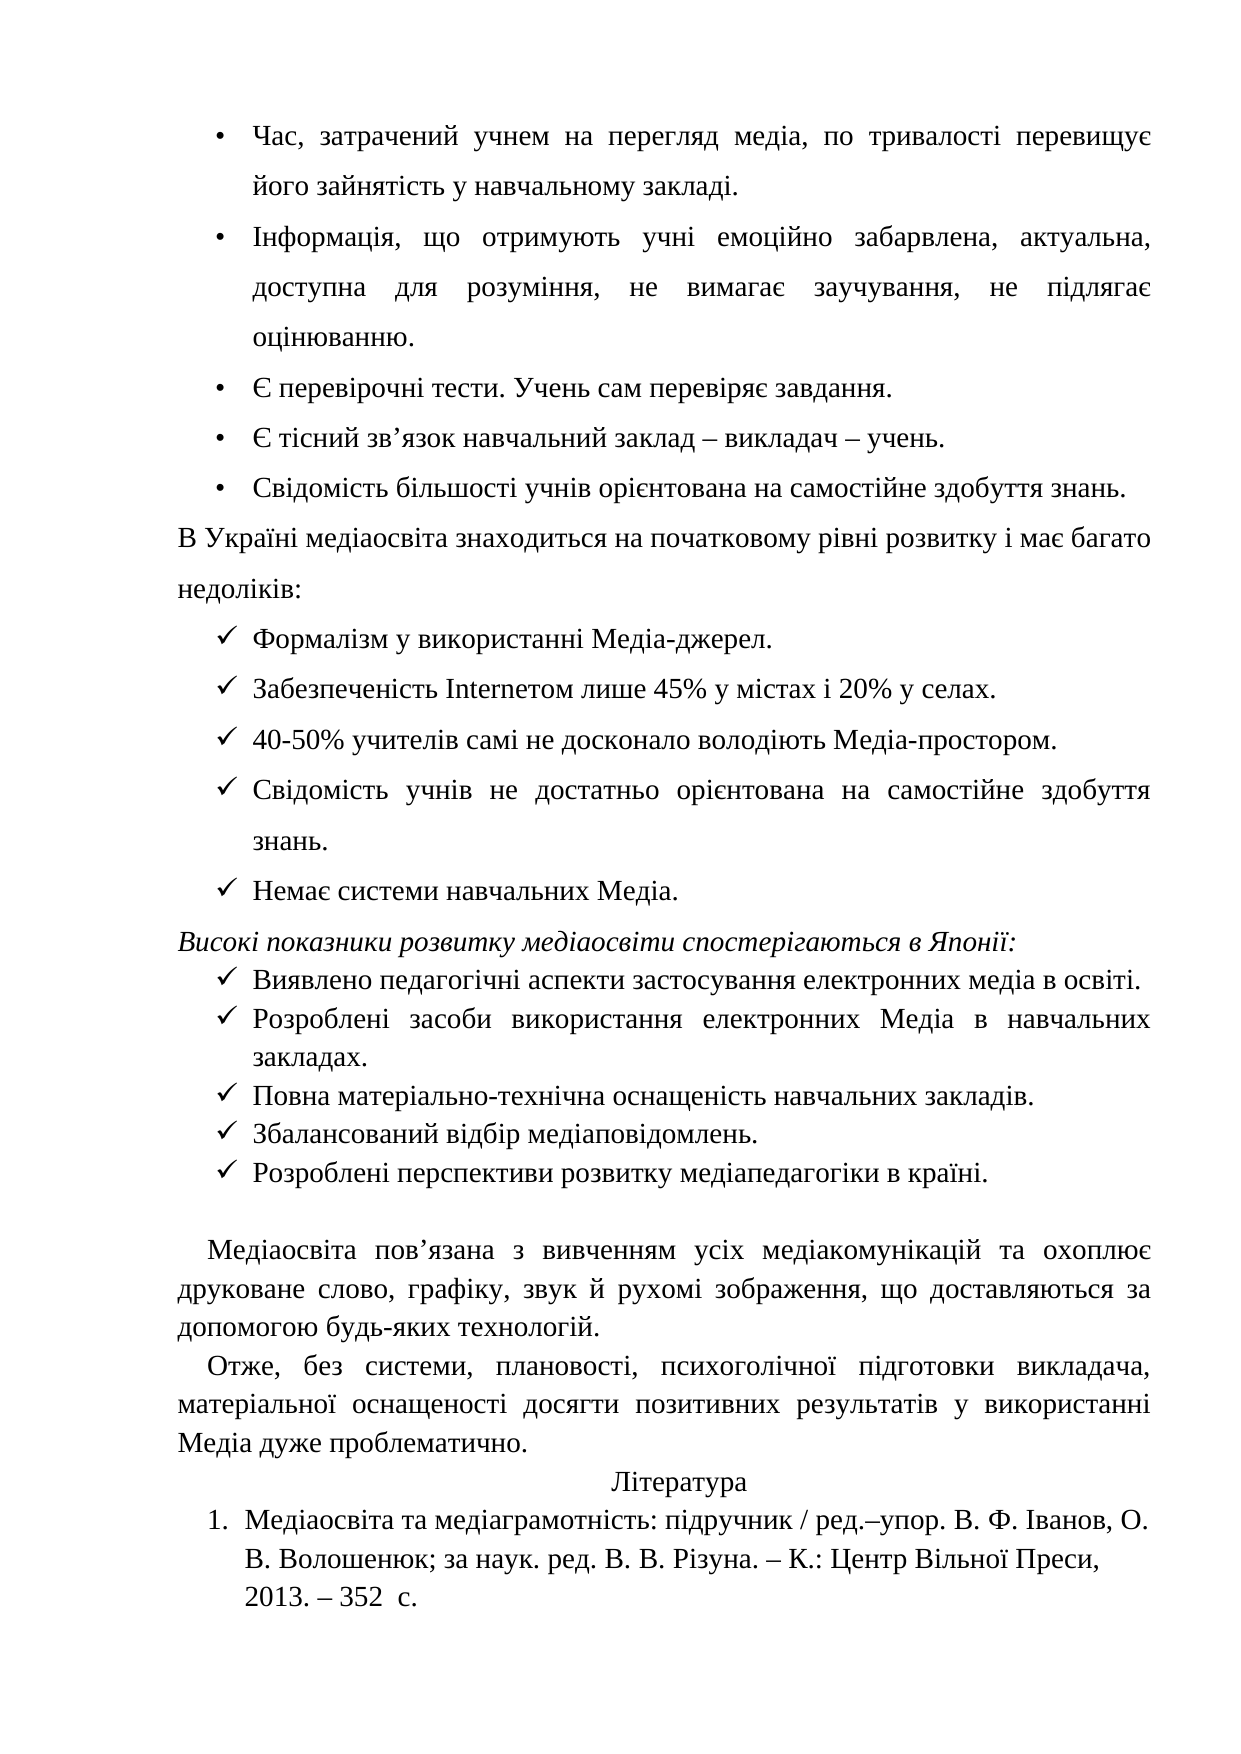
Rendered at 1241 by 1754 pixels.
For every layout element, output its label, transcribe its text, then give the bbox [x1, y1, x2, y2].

list Немає системи навчальних Медіа. [215, 873, 1152, 907]
list Повна матеріально-технічна оснащеність навчальних закладів. [215, 1078, 1152, 1112]
text Медіаосвіта пов’язана з вивченням усіх медіакомунікацій та охоплює друковане слово, графіку, звук й рухомі зображення, що доставляються за допомогою будь-яких технологій. [177, 1232, 1152, 1343]
list Свідомість більшості учнів орієнтована на самостійне здобуття знань. [215, 470, 1152, 504]
list Розроблені перспективи розвитку медіапедагогіки в країні. [215, 1155, 1152, 1189]
text Високі показники розвитку медіаосвіти спостерігаються в Японії: [177, 924, 1152, 957]
list Забезпеченість Interneтом лише 45% у містах і 20% у селах. [215, 672, 1152, 705]
list Збалансований відбір медіаповідомлень. [215, 1117, 1152, 1150]
list 40-50% учителів самі не досконало володіють Медіа-простором. [215, 722, 1152, 756]
list Свідомість учнів не достатньо орієнтована на самостійне здобуття знань. [215, 772, 1152, 856]
list Інформація, що отримують учні емоційно забарвлена, актуальна, доступна для розуміння, не вимагає заучування, не підлягає оцінюванню. [215, 219, 1152, 353]
list Є перевірочні тести. Учень сам перевіряє завдання. [215, 370, 1152, 403]
text Література [177, 1464, 1152, 1497]
text В Україні медіаосвіта знаходиться на початковому рівні розвитку і має багато недоліків: [177, 521, 1152, 604]
text Отже, без системи, плановості, психоголічної підготовки викладача, матеріальної оснащеності досягти позитивних результатів у використанні Медіа дуже проблематично. [177, 1348, 1152, 1459]
list Є тісний зв’язок навчальний заклад – викладач – учень. [215, 420, 1152, 453]
list Формалізм у використанні Медіа-джерел. [215, 621, 1152, 655]
list Розроблені засоби використання електронних Медіа в навчальних закладах. [215, 1001, 1152, 1073]
list Виявлено педагогічні аспекти застосування електронних медіа в освіті. [215, 962, 1152, 996]
list Час, затрачений учнем на перегляд медіа, по тривалості перевищує його зайнятість у навчальному закладі. [215, 118, 1152, 202]
list Медіаосвіта та медіаграмотність: підручник / ред.–упор. В. Ф. Іванов, О. В. Волошенюк; за наук. ред. В. В. Різуна. – К.: Центр Вільної Преси, 2013. – 352 с. [207, 1502, 1152, 1613]
